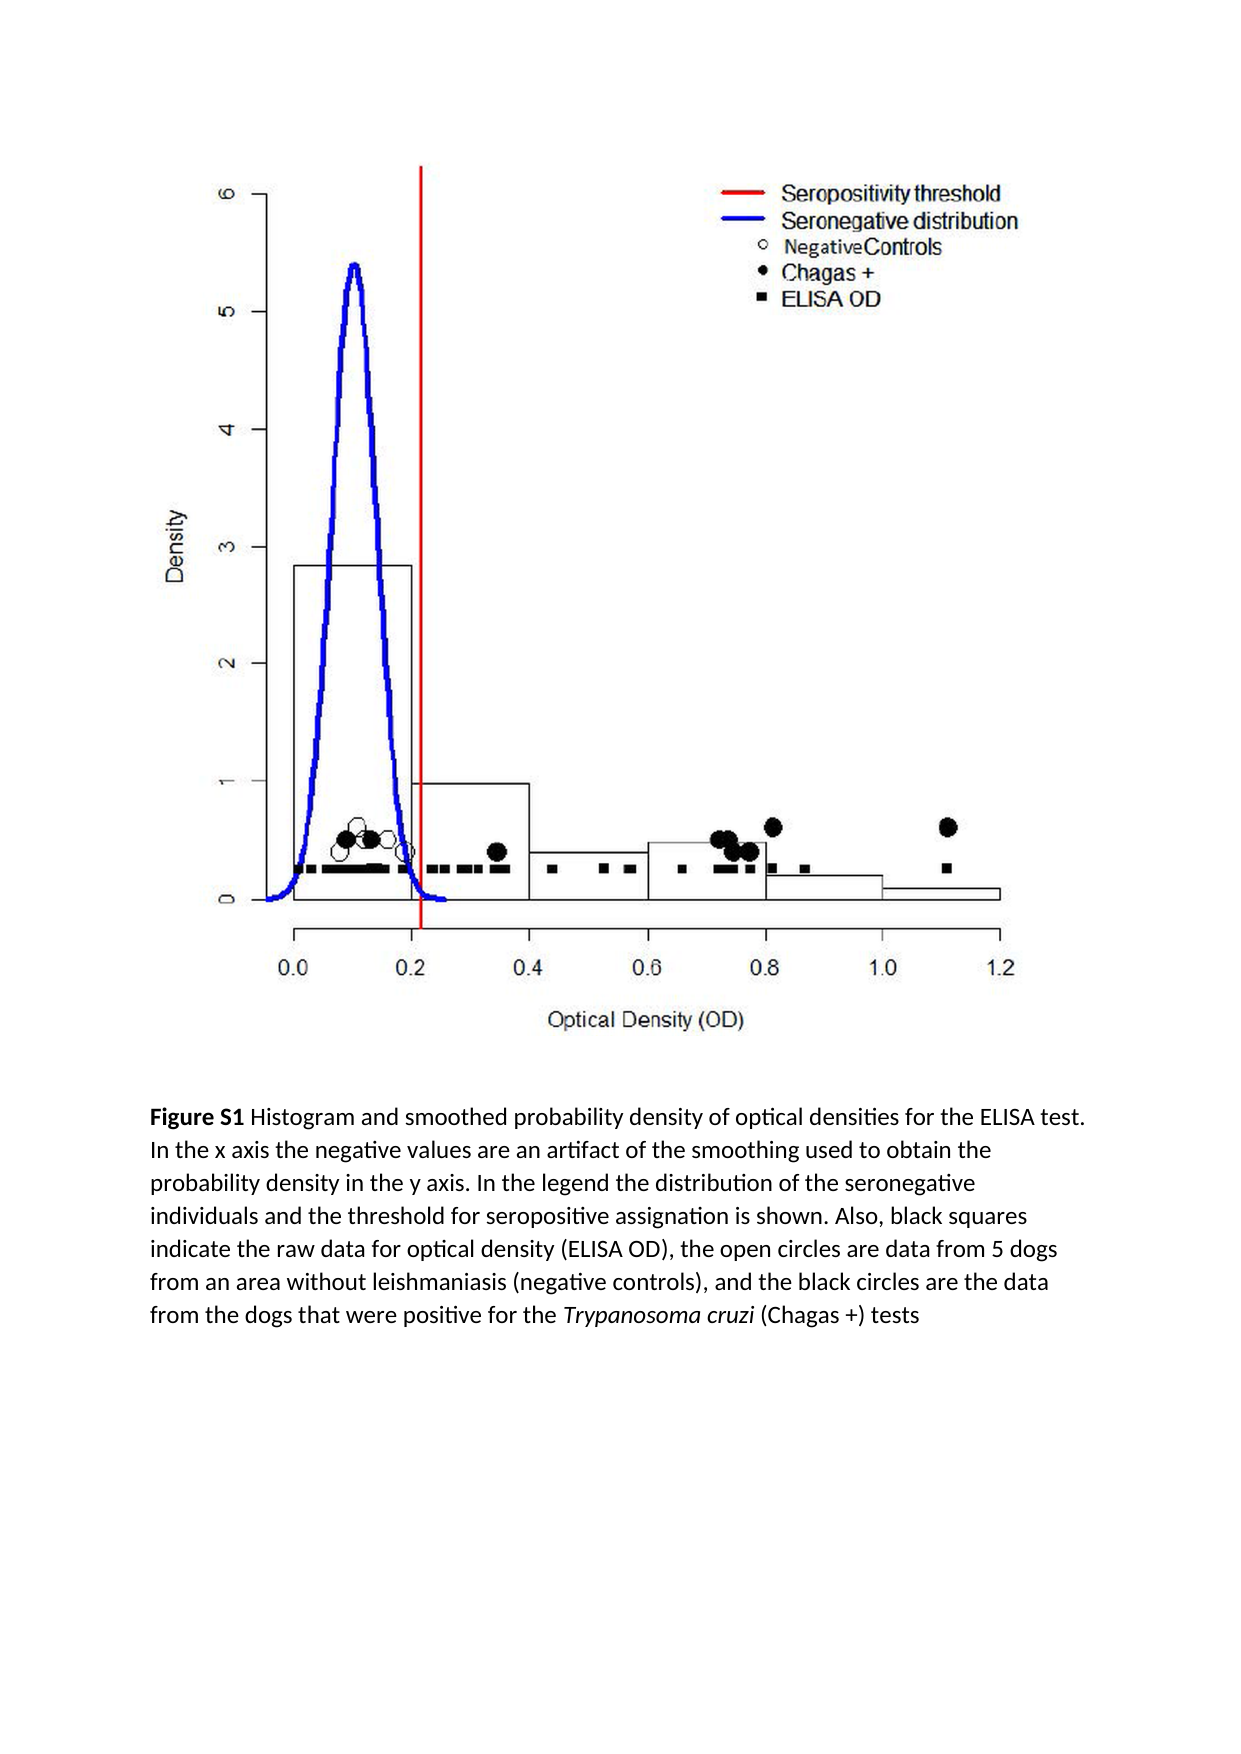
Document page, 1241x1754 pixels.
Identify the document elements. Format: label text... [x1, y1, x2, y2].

text Figure S1 Histogram and smoothed probability density of optical densities for the ELISA test. In the x axis the negative values are an artifact of the smoothing used to obtain the probability density in the y axis. In the legend the distribution of the seronegative individuals and the threshold for seropositive assignation is shown. Also, black squares indicate the raw data for optical density (ELISA OD), the open circles are data from 5 dogs from an area without leishmaniasis (negative controls), and the black circles are the data from the dogs that were positive for the Trypanosoma cruzi (Chagas +) tests [150, 1102, 1090, 1329]
picture [150, 150, 1027, 1036]
